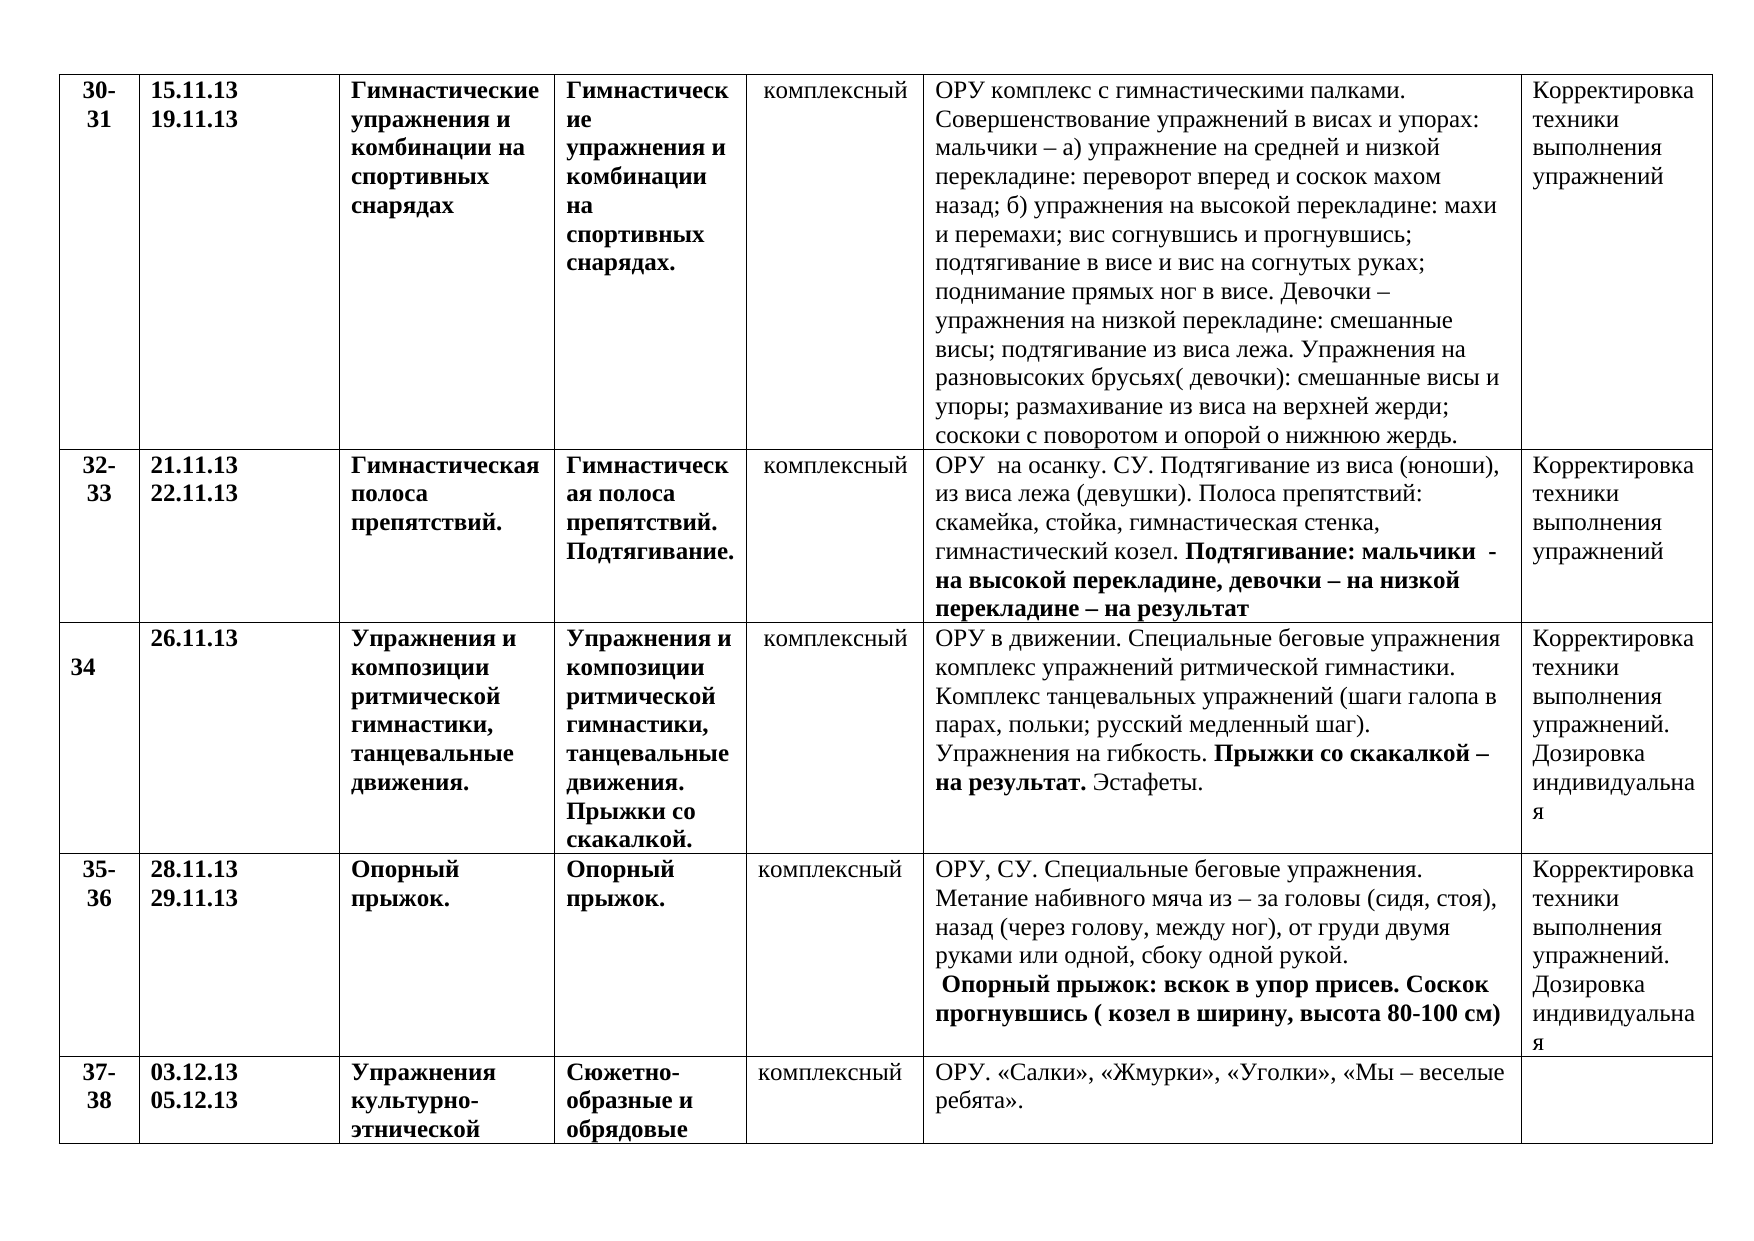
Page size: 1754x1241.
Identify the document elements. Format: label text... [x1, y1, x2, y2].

table_cell Корректировка техники выполнения упражнений. Дозировка индивидуальная [1522, 623, 1712, 853]
table_cell 34 [60, 623, 139, 853]
table_cell комплексный [747, 854, 923, 1056]
table_cell Гимнастическая полоса препятствий. Подтягивание. [555, 450, 746, 622]
table_cell ОРУ комплекс с гимнастическими палками. Совершенствование упражнений в висах и упорах: мальчики – а) упражнение на средней и низкой перекладине: переворот вперед и соскок махом назад; б) упражнения на высокой перекладине: махи и перемахи; вис согнувшись и прогнувшись; подтягивание в висе и вис на согнутых руках; поднимание прямых ног в висе. Девочки – упражнения на низкой перекладине: смешанные висы; подтягивание из виса лежа. Упражнения на разновысоких брусьях( девочки): смешанные висы и упоры; размахивание из виса на верхней жерди; соскоки с поворотом и опорой о нижнюю жердь. [924, 75, 1521, 449]
table_cell ОРУ, СУ. Специальные беговые упражнения. Метание набивного мяча из – за головы (сидя, стоя), назад (через голову, между ног), от груди двумя руками или одной, сбоку одной рукой. Опорный прыжок: вскок в упор присев. Соскок прогнувшись ( козел в ширину, высота 80-100 см) [924, 854, 1521, 1056]
table_cell Корректировка техники выполнения упражнений. Дозировка индивидуальная [1522, 854, 1712, 1056]
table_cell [555, 1057, 746, 1143]
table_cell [340, 1057, 554, 1143]
table_cell 37-38 [60, 1057, 139, 1143]
table_cell Упражнения и композиции ритмической гимнастики, танцевальные движения. Прыжки со скакалкой. [555, 623, 746, 853]
table_cell Опорный прыжок. [340, 854, 554, 1056]
table_cell 03.12.13 05.12.13 [140, 1057, 339, 1143]
table_cell Корректировка техники выполнения упражнений [1522, 450, 1712, 622]
table_cell комплексный [747, 1057, 923, 1143]
table_cell комплексный [747, 75, 923, 449]
table_cell 26.11.13 [140, 623, 339, 853]
table_cell Гимнастические упражнения и комбинации на спортивных снарядах. [555, 75, 746, 449]
table_cell Опорный прыжок. [555, 854, 746, 1056]
table_cell [1522, 1057, 1712, 1143]
table_cell ОРУ в движении. Специальные беговые упражнения комплекс упражнений ритмической гимнастики. Комплекс танцевальных упражнений (шаги галопа в парах, польки; русский медленный шаг). Упражнения на гибкость. Прыжки со скакалкой –на результат. Эстафеты. [924, 623, 1521, 853]
table_cell 35-36 [60, 854, 139, 1056]
table_cell Гимнастические упражнения и комбинации на спортивных снарядах [340, 75, 554, 449]
table_cell Корректировка техники выполнения упражнений [1522, 75, 1712, 449]
table_cell комплексный [747, 450, 923, 622]
table_cell 21.11.13 22.11.13 [140, 450, 339, 622]
table_cell 30-31 [60, 75, 139, 449]
table_cell ОРУ на осанку. СУ. Подтягивание из виса (юноши), из виса лежа (девушки). Полоса препятствий: скамейка, стойка, гимнастическая стенка, гимнастический козел. Подтягивание: мальчики - на высокой перекладине, девочки – на низкой перекладине – на результат [924, 450, 1521, 622]
table_cell 15.11.13 19.11.13 [140, 75, 339, 449]
table_cell 32-33 [60, 450, 139, 622]
table_cell 28.11.13 29.11.13 [140, 854, 339, 1056]
table_cell Гимнастическая полоса препятствий. [340, 450, 554, 622]
table_cell комплексный [747, 623, 923, 853]
table_cell Упражнения и композиции ритмической гимнастики, танцевальные движения. [340, 623, 554, 853]
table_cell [924, 1057, 1521, 1143]
